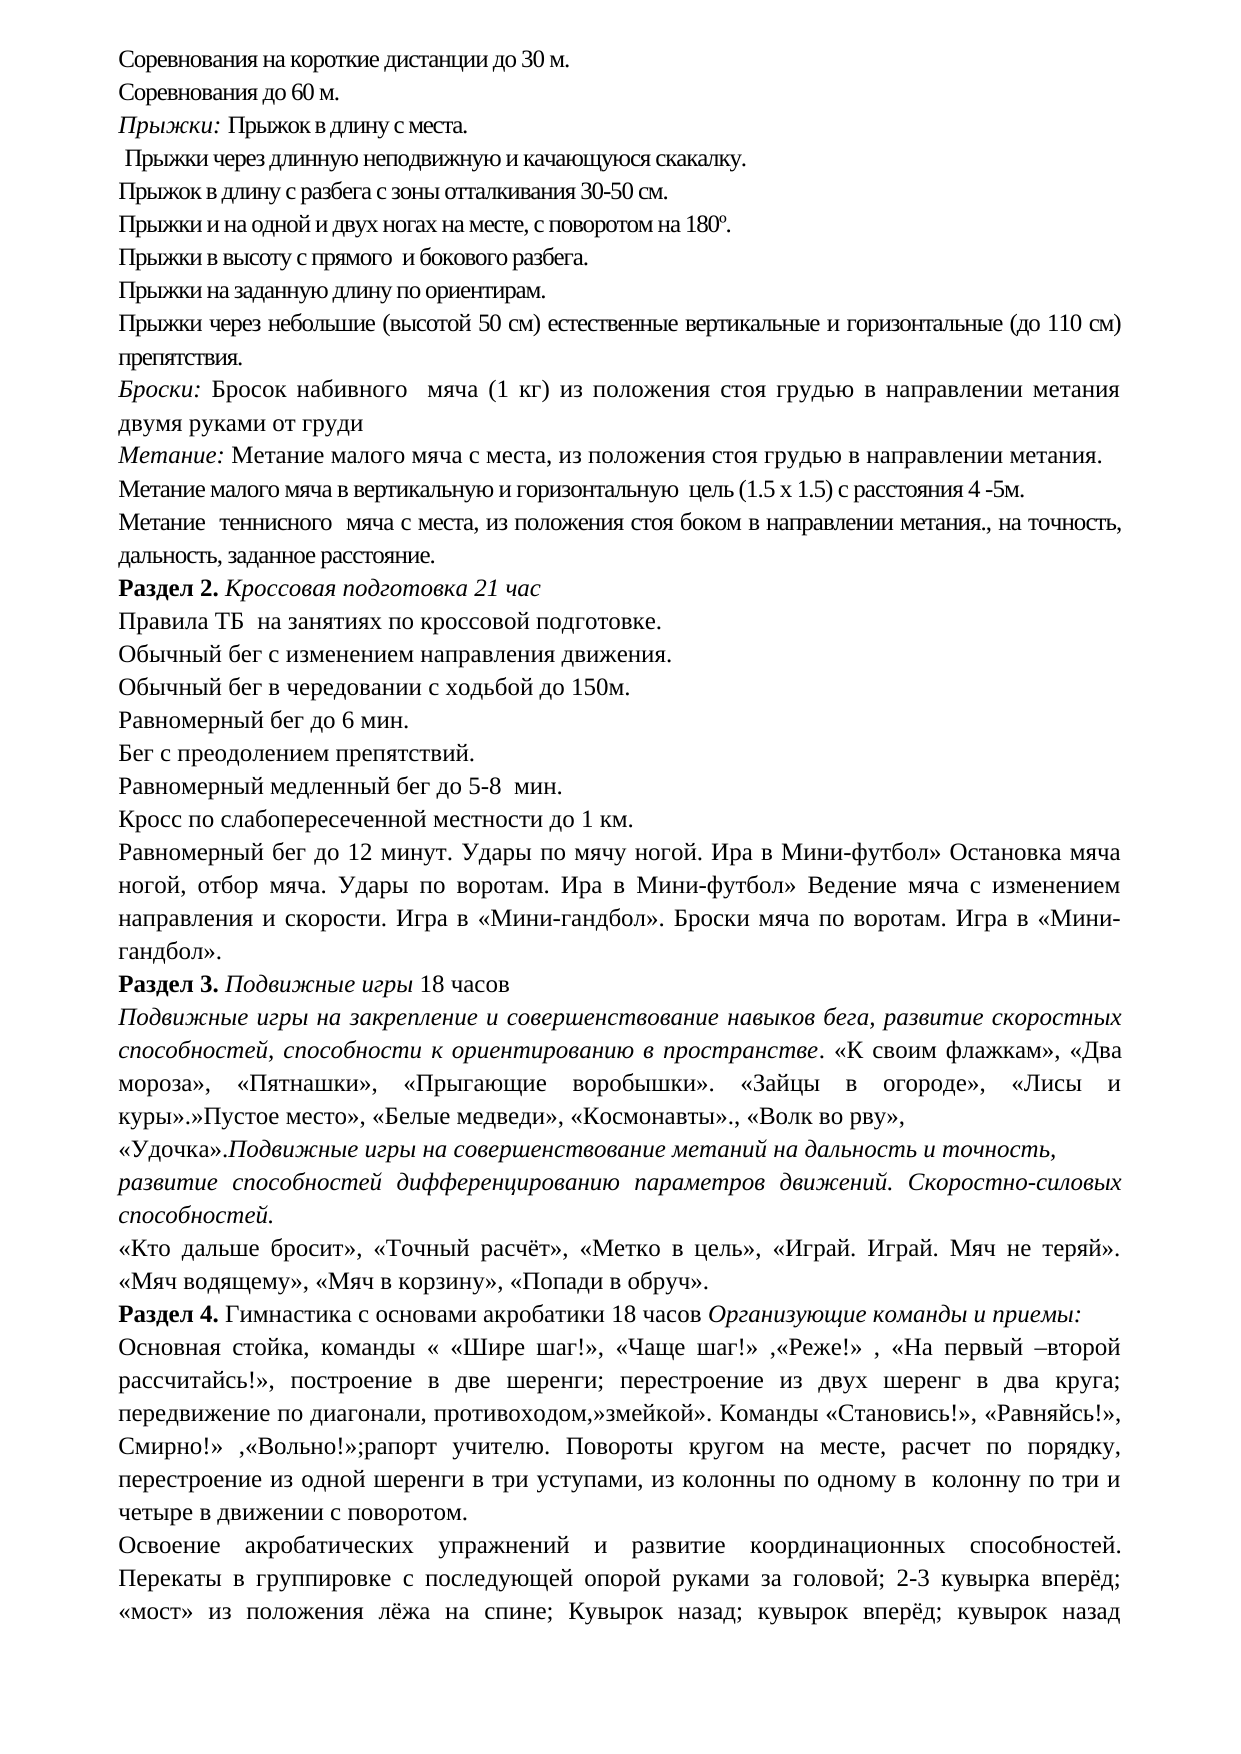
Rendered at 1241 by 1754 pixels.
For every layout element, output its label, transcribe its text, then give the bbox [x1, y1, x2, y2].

list Прыжки в высоту с прямого и бокового разбега. [118, 242, 1122, 271]
list Кросс по слабопересеченной местности до . [118, 804, 1122, 833]
list Прыжки через небольшие (высотой 50 см) естественные вертикальные и горизонтальные (до 110 см) препятствия. [118, 308, 1122, 370]
list развитие способностей дифференцированию параметров движений. Скоростно-силовых способностей. [118, 1167, 1122, 1229]
list Прыжки и на одной и двух ногах на месте, с поворотом на 180º. [118, 209, 1122, 238]
list Раздел 3. Подвижные игры 18 часов [118, 969, 1122, 998]
list Метание теннисного мяча с места, из положения стоя боком в направлении метания., на точность, дальность, заданное расстояние. [118, 507, 1122, 568]
list Обычный бег с изменением направления движения. [118, 639, 1122, 667]
list Прыжки: Прыжок в длину с места. [118, 110, 1122, 139]
list «Удочка».Подвижные игры на совершенствование метаний на дальность и точность, [118, 1134, 1122, 1163]
list Равномерный бег до 6 мин. [118, 705, 1122, 733]
list Равномерный медленный бег до 5-8 мин. [118, 771, 1122, 799]
list Раздел 2. Кроссовая подготовка 21 час [118, 573, 1122, 601]
list Подвижные игры на закрепление и совершенствование навыков бега, развитие скоростных способностей, способности к ориентированию в пространстве. «К своим флажкам», «Два мороза», «Пятнашки», «Прыгающие воробышки». «Зайцы в огороде», «Лисы и куры».»Пустое место», «Белые медведи», «Космонавты»., «Волк во рву», [118, 1002, 1122, 1130]
list Соревнования на короткие дистанции до 30 м. [118, 44, 1122, 73]
list Обычный бег в чередовании с ходьбой до 150м. [118, 672, 1122, 701]
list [118, 1530, 1122, 1625]
list Прыжок в длину с разбега с зоны отталкивания 30-50 см. [118, 176, 1122, 205]
list Бег с преодолением препятствий. [118, 738, 1122, 767]
list Прыжки через длинную неподвижную и качающуюся скакалку. [118, 143, 1122, 172]
list Броски: Бросок набивного мяча (1 кг) из положения стоя грудью в направлении метания двумя руками от груди [118, 374, 1122, 436]
list Равномерный бег до 12 минут. Удары по мячу ногой. Ира в Мини-футбол» Остановка мяча ногой, отбор мяча. Удары по воротам. Ира в Мини-футбол» Ведение мяча с изменением направления и скорости. Игра в «Мини-гандбол». Броски мяча по воротам. Игра в «Мини-гандбол». [118, 837, 1122, 965]
list «Кто дальше бросит», «Точный расчёт», «Метко в цель», «Играй. Играй. Мяч не теряй». «Мяч водящему», «Мяч в корзину», «Попади в обруч». [118, 1233, 1122, 1295]
list Соревнования до 60 м. [118, 77, 1122, 106]
list Прыжки на заданную длину по ориентирам. [118, 276, 1122, 304]
list Правила ТБ на занятиях по кроссовой подготовке. [118, 606, 1122, 634]
list Раздел 4. Гимнастика с основами акробатики 18 часов Организующие команды и приемы: [118, 1299, 1122, 1328]
list Метание: Метание малого мяча с места, из положения стоя грудью в направлении метания. [118, 441, 1122, 469]
list Основная стойка, команды « «Шире шаг!», «Чаще шаг!» ,«Реже!» , «На первый –второй рассчитайсь!», построение в две шеренги; перестроение из двух шеренг в два круга; передвижение по диагонали, противоходом,»змейкой». Команды «Становись!», «Равняйсь!», Смирно!» ,«Вольно!»;рапорт учителю. Повороты кругом на месте, расчет по порядку, перестроение из одной шеренги в три уступами, из колонны по одному в колонну по три и четыре в движении с поворотом. [118, 1332, 1122, 1526]
list Метание малого мяча в вертикальную и горизонтальную цель (1.5 х 1.5) с расстояния 4 -5м. [118, 474, 1122, 502]
